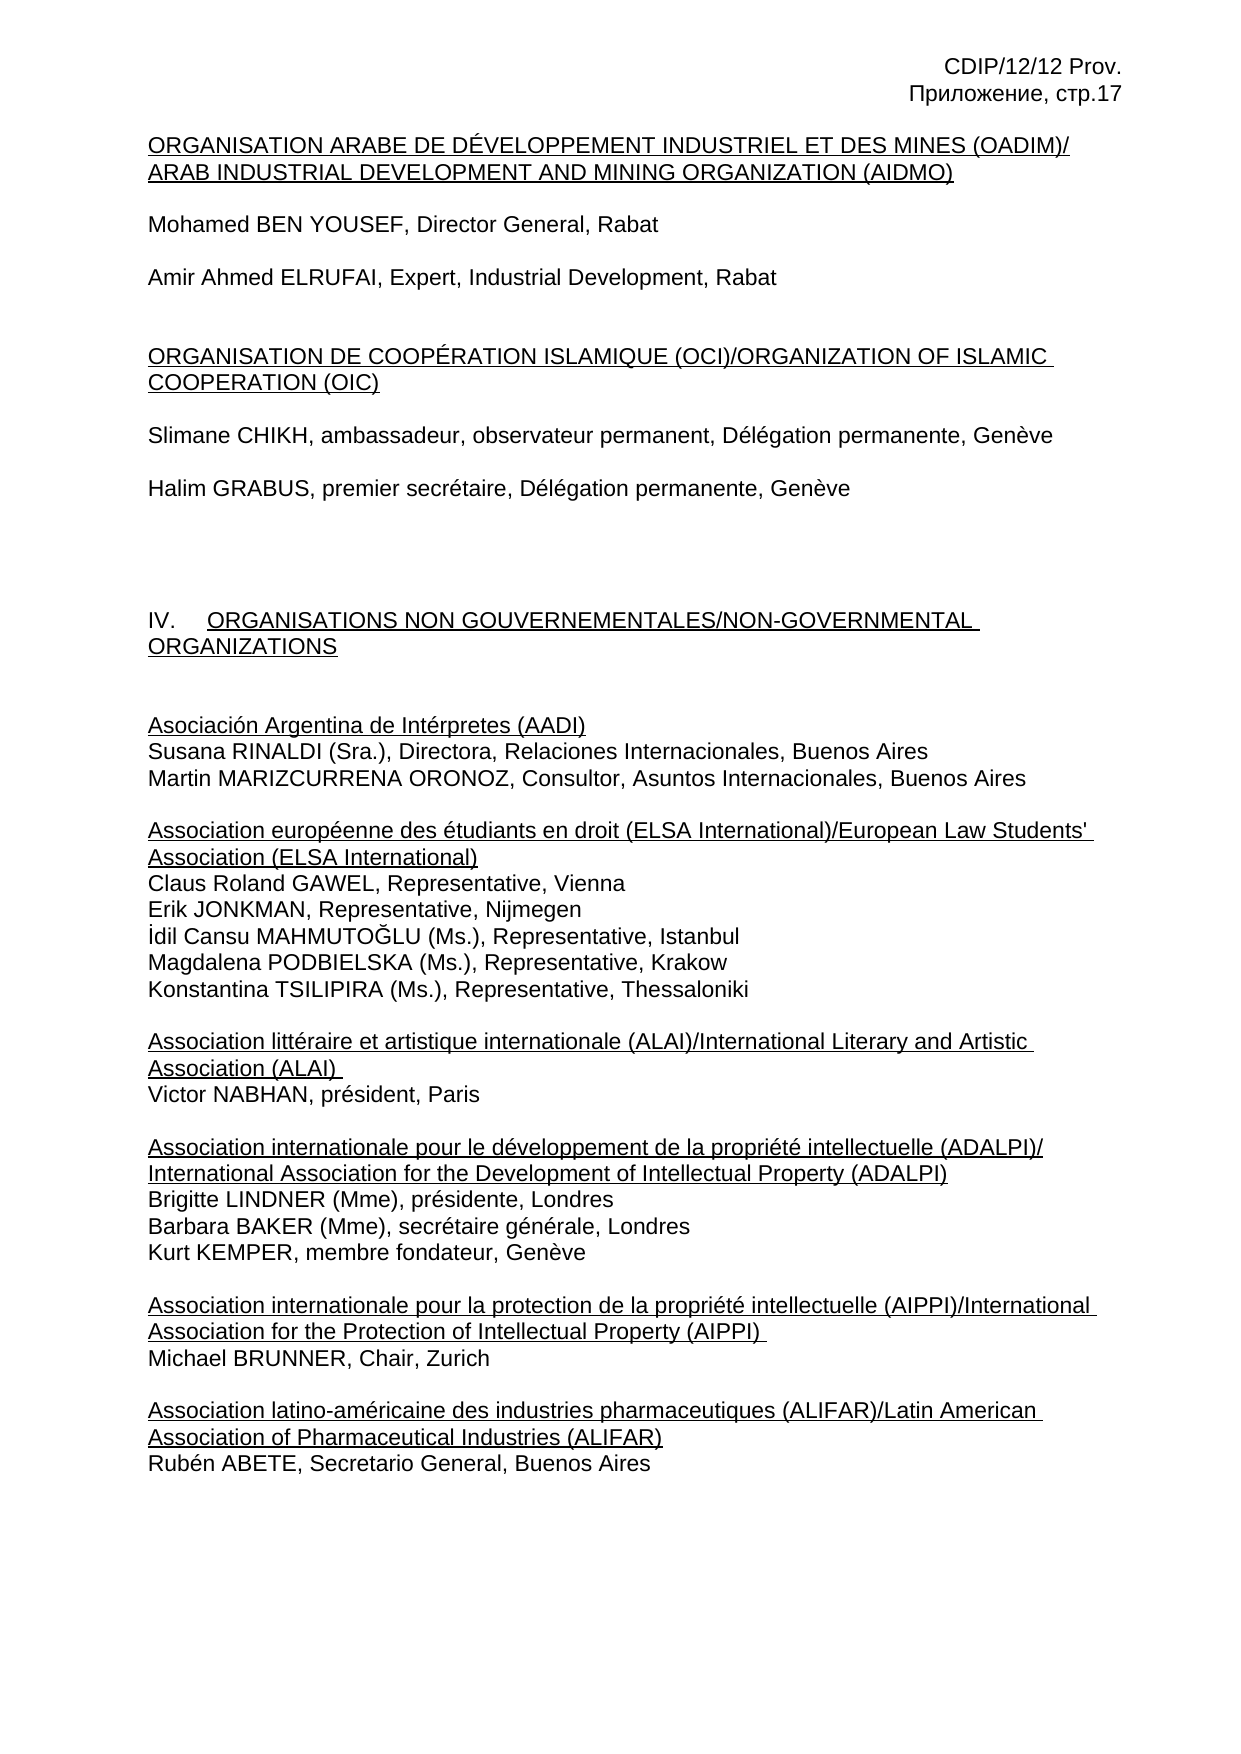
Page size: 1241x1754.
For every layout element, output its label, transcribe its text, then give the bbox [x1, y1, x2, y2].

text Brigitte LINDNER (Mme), présidente, Londres [148, 1186, 1122, 1213]
text Association internationale pour le développement de la propriété intellectuelle (ADALPI)/ International Association for the Development of Intellectual Property (ADALPI) [148, 1134, 1122, 1186]
text Halim GRABUS, premier secrétaire, Délégation permanente, Genève [148, 475, 1122, 501]
text Amir Ahmed ELRUFAI, Expert, Industrial Development, Rabat [148, 264, 1122, 290]
text Barbara BAKER (Mme), secrétaire générale, Londres [148, 1213, 1122, 1239]
text Association littéraire et artistique internationale (ALAI)/International Literary and Artistic Association (ALAI) [148, 1028, 1122, 1081]
text Association latino-américaine des industries pharmaceutiques (ALIFAR)/Latin American Association of Pharmaceutical Industries (ALIFAR) [148, 1397, 1122, 1450]
text IV. ORGANISATIONS NON GOUVERNEMENTALES/NON-GOVERNMENTAL ORGANIZATIONS [148, 607, 1122, 659]
text Slimane CHIKH, ambassadeur, observateur permanent, Délégation permanente, Genève [148, 422, 1122, 448]
text Claus Roland GAWEL, Representative, Vienna [148, 870, 1122, 896]
text Asociación Argentina de Intérpretes (AADI) [148, 712, 1122, 738]
text Martin MARIZCURRENA ORONOZ, Consultor, Asuntos Internacionales, Buenos Aires [148, 765, 1122, 791]
text Michael BRUNNER, Chair, Zurich [148, 1344, 1122, 1371]
text Susana RINALDI (Sra.), Directora, Relaciones Internacionales, Buenos Aires [148, 738, 1122, 765]
text Victor NABHAN, président, Paris [148, 1081, 1122, 1107]
text ORGANISATION DE COOPÉRATION ISLAMIQUE (OCI)/ORGANIZATION OF ISLAMIC COOPERATION (OIC) [148, 343, 1122, 396]
text Association européenne des étudiants en droit (ELSA International)/European Law Students' Association (ELSA International) [148, 817, 1122, 870]
text Mohamed BEN YOUSEF, Director General, Rabat [148, 211, 1122, 238]
text Magdalena PODBIELSKA (Ms.), Representative, Krakow [148, 949, 1122, 976]
text İdil Cansu MAHMUTOĞLU (Ms.), Representative, Istanbul [148, 923, 1122, 949]
text Kurt KEMPER, membre fondateur, Genève [148, 1239, 1122, 1265]
text Konstantina TSILIPIRA (Ms.), Representative, Thessaloniki [148, 976, 1122, 1002]
text Association internationale pour la protection de la propriété intellectuelle (AIPPI)/International Association for the Protection of Intellectual Property (AIPPI) [148, 1292, 1122, 1344]
text Rubén ABETE, Secretario General, Buenos Aires [148, 1450, 1122, 1476]
text Erik JONKMAN, Representative, Nijmegen [148, 896, 1122, 923]
text ORGANISATION ARABE DE DÉVELOPPEMENT INDUSTRIEL ET DES MINES (OADIM)/ ARAB INDUSTRIAL DEVELOPMENT AND MINING ORGANIZATION (AIDMO) [148, 132, 1122, 185]
